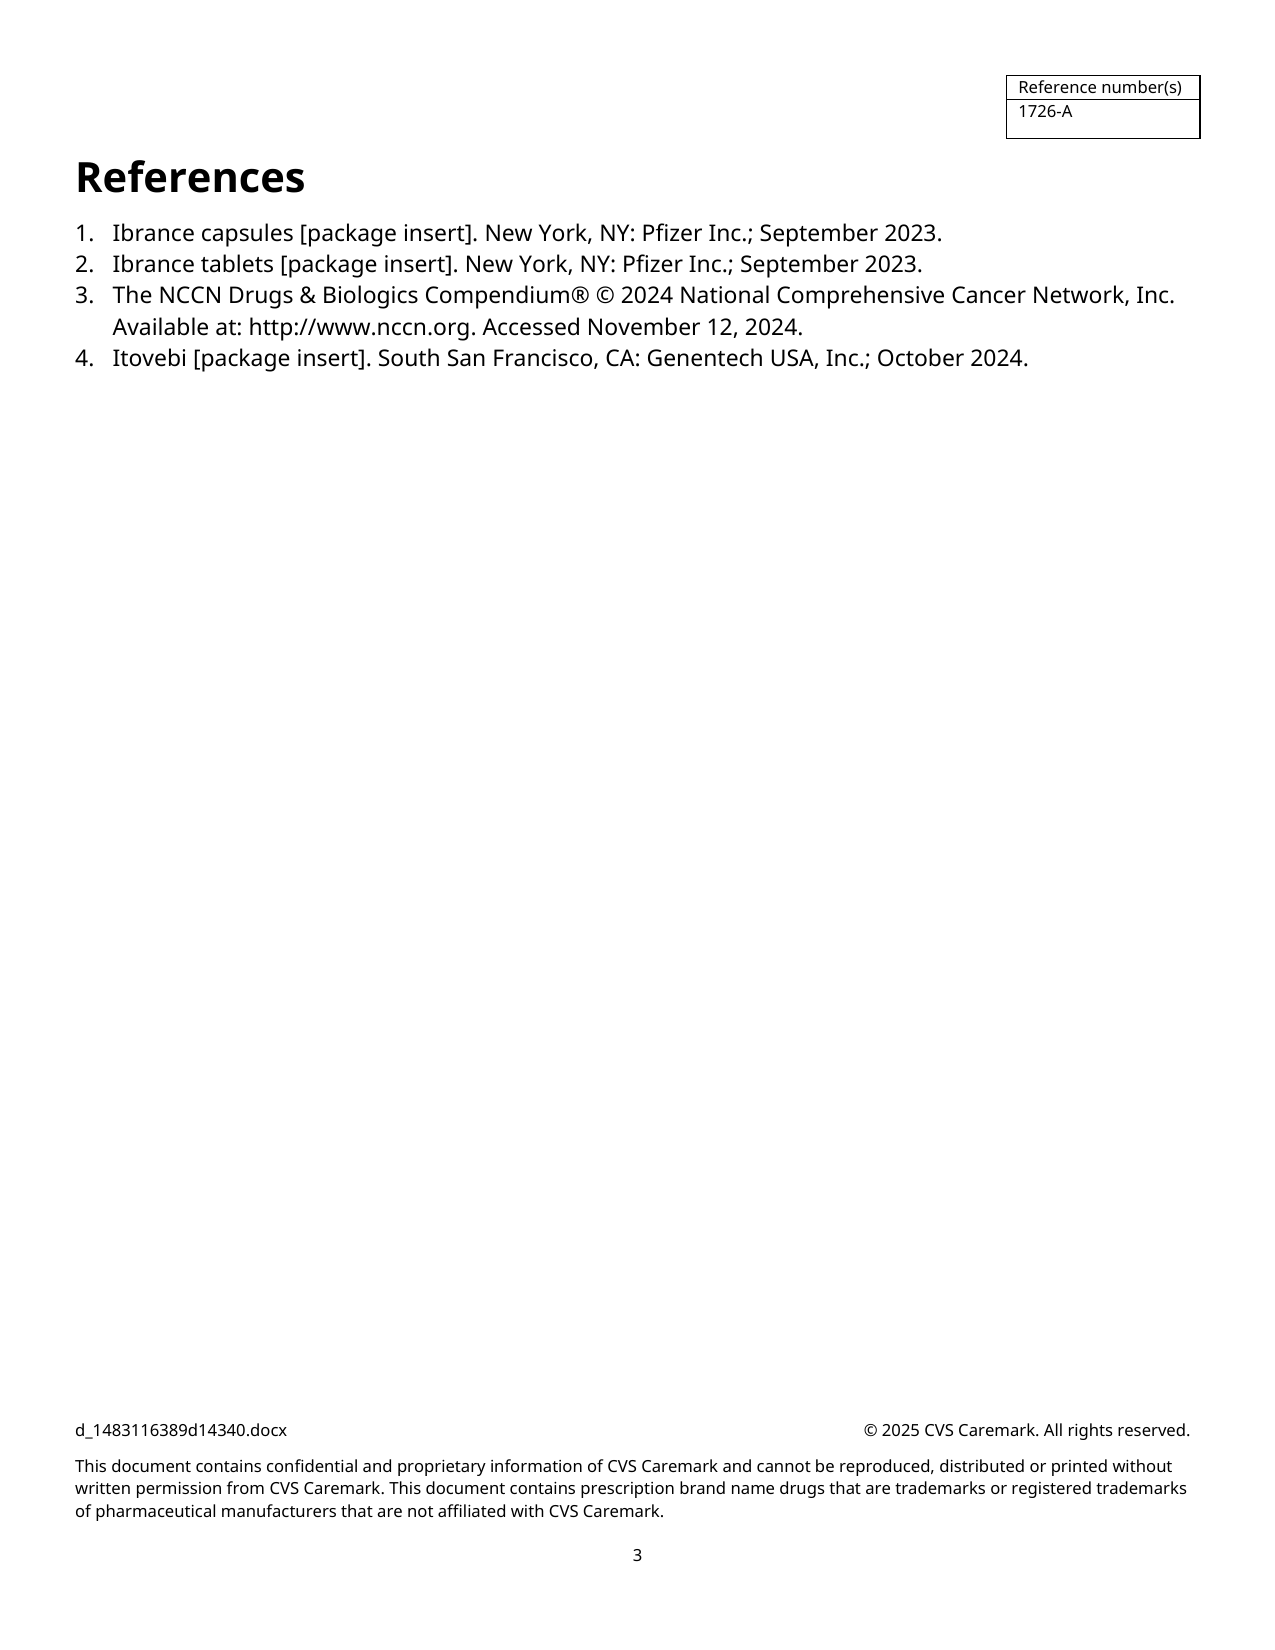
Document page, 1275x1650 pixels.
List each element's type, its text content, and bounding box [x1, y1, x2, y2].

text Ibrance tablets [package insert]. New York, NY: Pfizer Inc.; September 2023. [75, 248, 1200, 279]
text Itovebi [package insert]. South San Francisco, CA: Genentech USA, Inc.; October 2024. [75, 342, 1200, 373]
text The NCCN Drugs & Biologics Compendium® © 2024 National Comprehensive Cancer Network, Inc. Available at: http://www.nccn.org. Accessed November 12, 2024. [75, 279, 1200, 342]
subtitle References [75, 148, 1200, 204]
text Ibrance capsules [package insert]. New York, NY: Pfizer Inc.; September 2023. [75, 217, 1200, 248]
